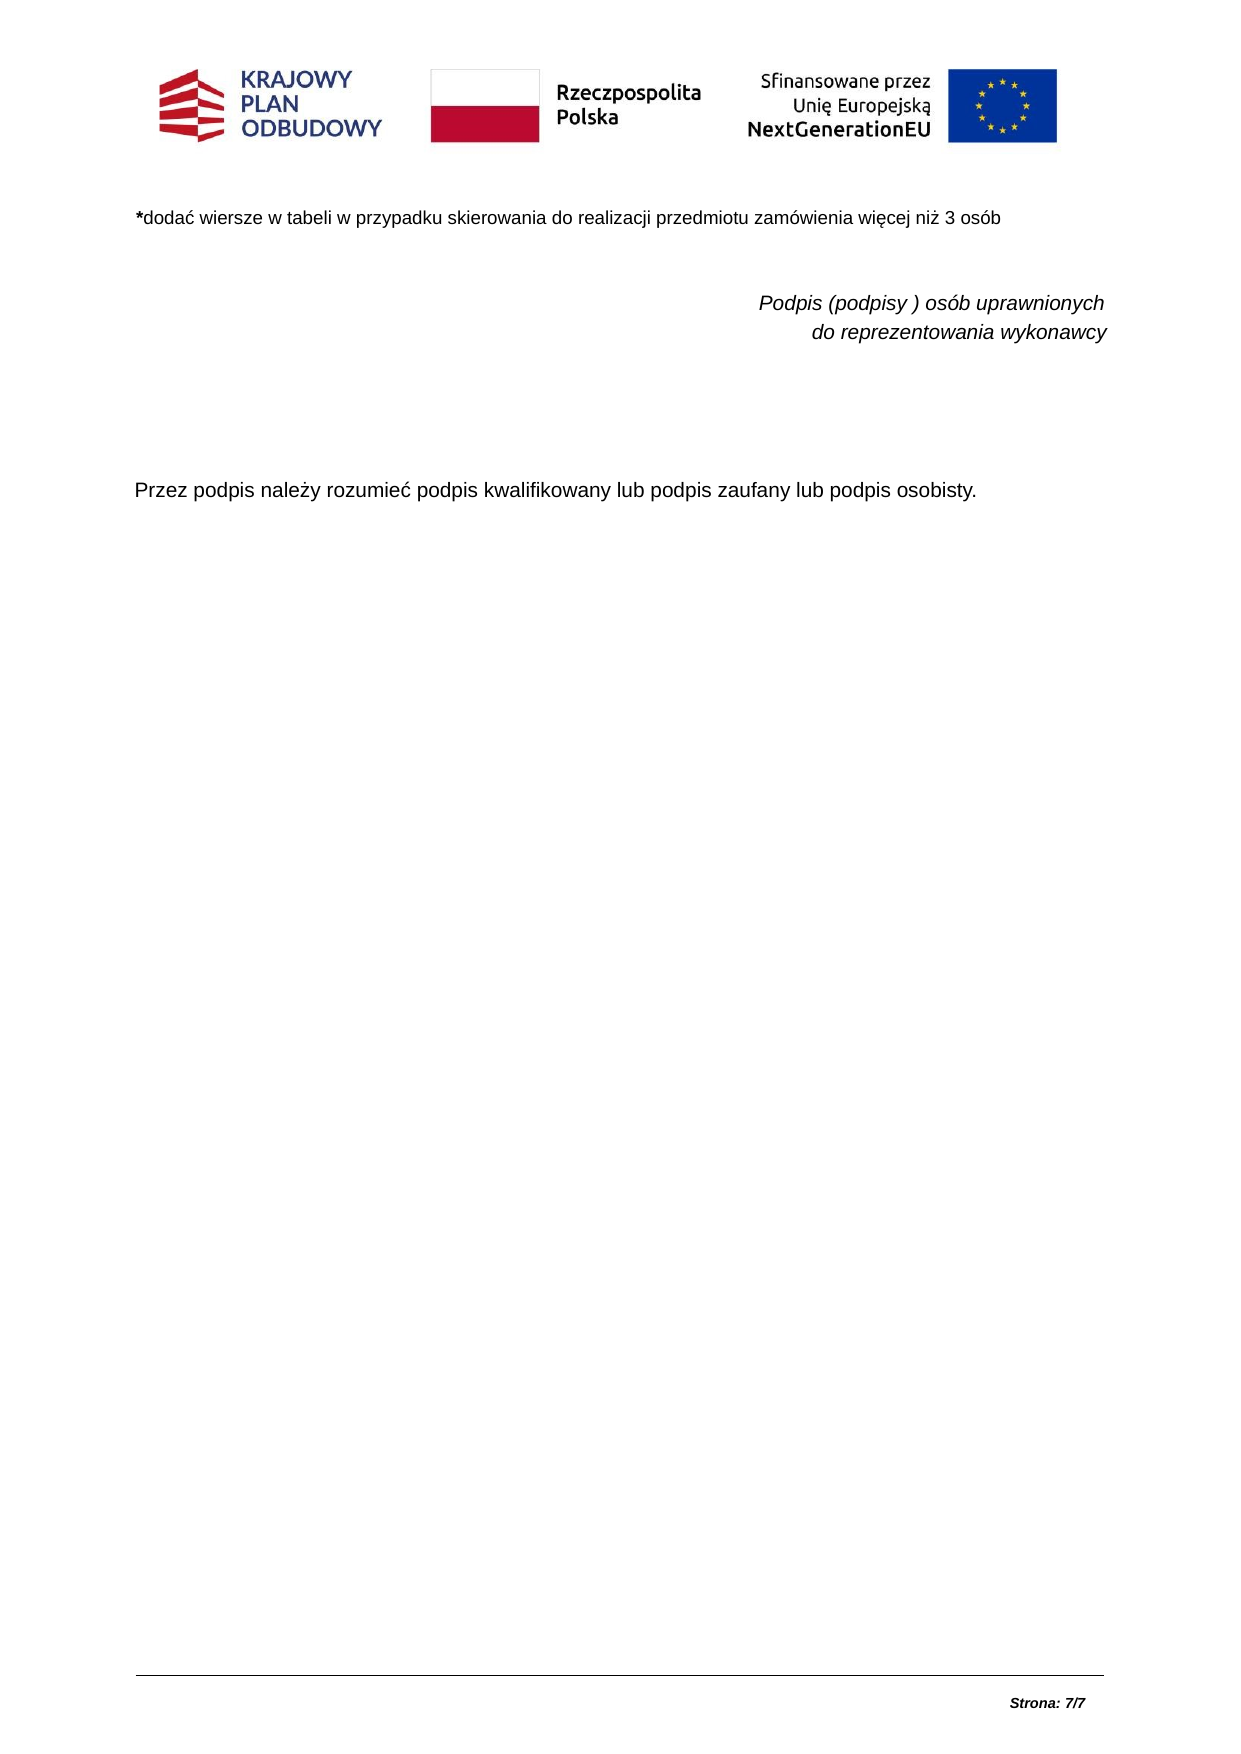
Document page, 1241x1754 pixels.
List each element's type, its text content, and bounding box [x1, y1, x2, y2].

text Przez podpis należy rozumieć podpis kwalifikowany lub podpis zaufany lub podpis osobisty. [134, 477, 1106, 501]
picture [135, 44, 1081, 167]
text *dodać wiersze w tabeli w przypadku skierowania do realizacji przedmiotu zamówienia więcej niż 3 osób [136, 207, 1142, 228]
text Podpis (podpisy ) osób uprawnionych do reprezentowania wykonawcy [142, 291, 1107, 344]
